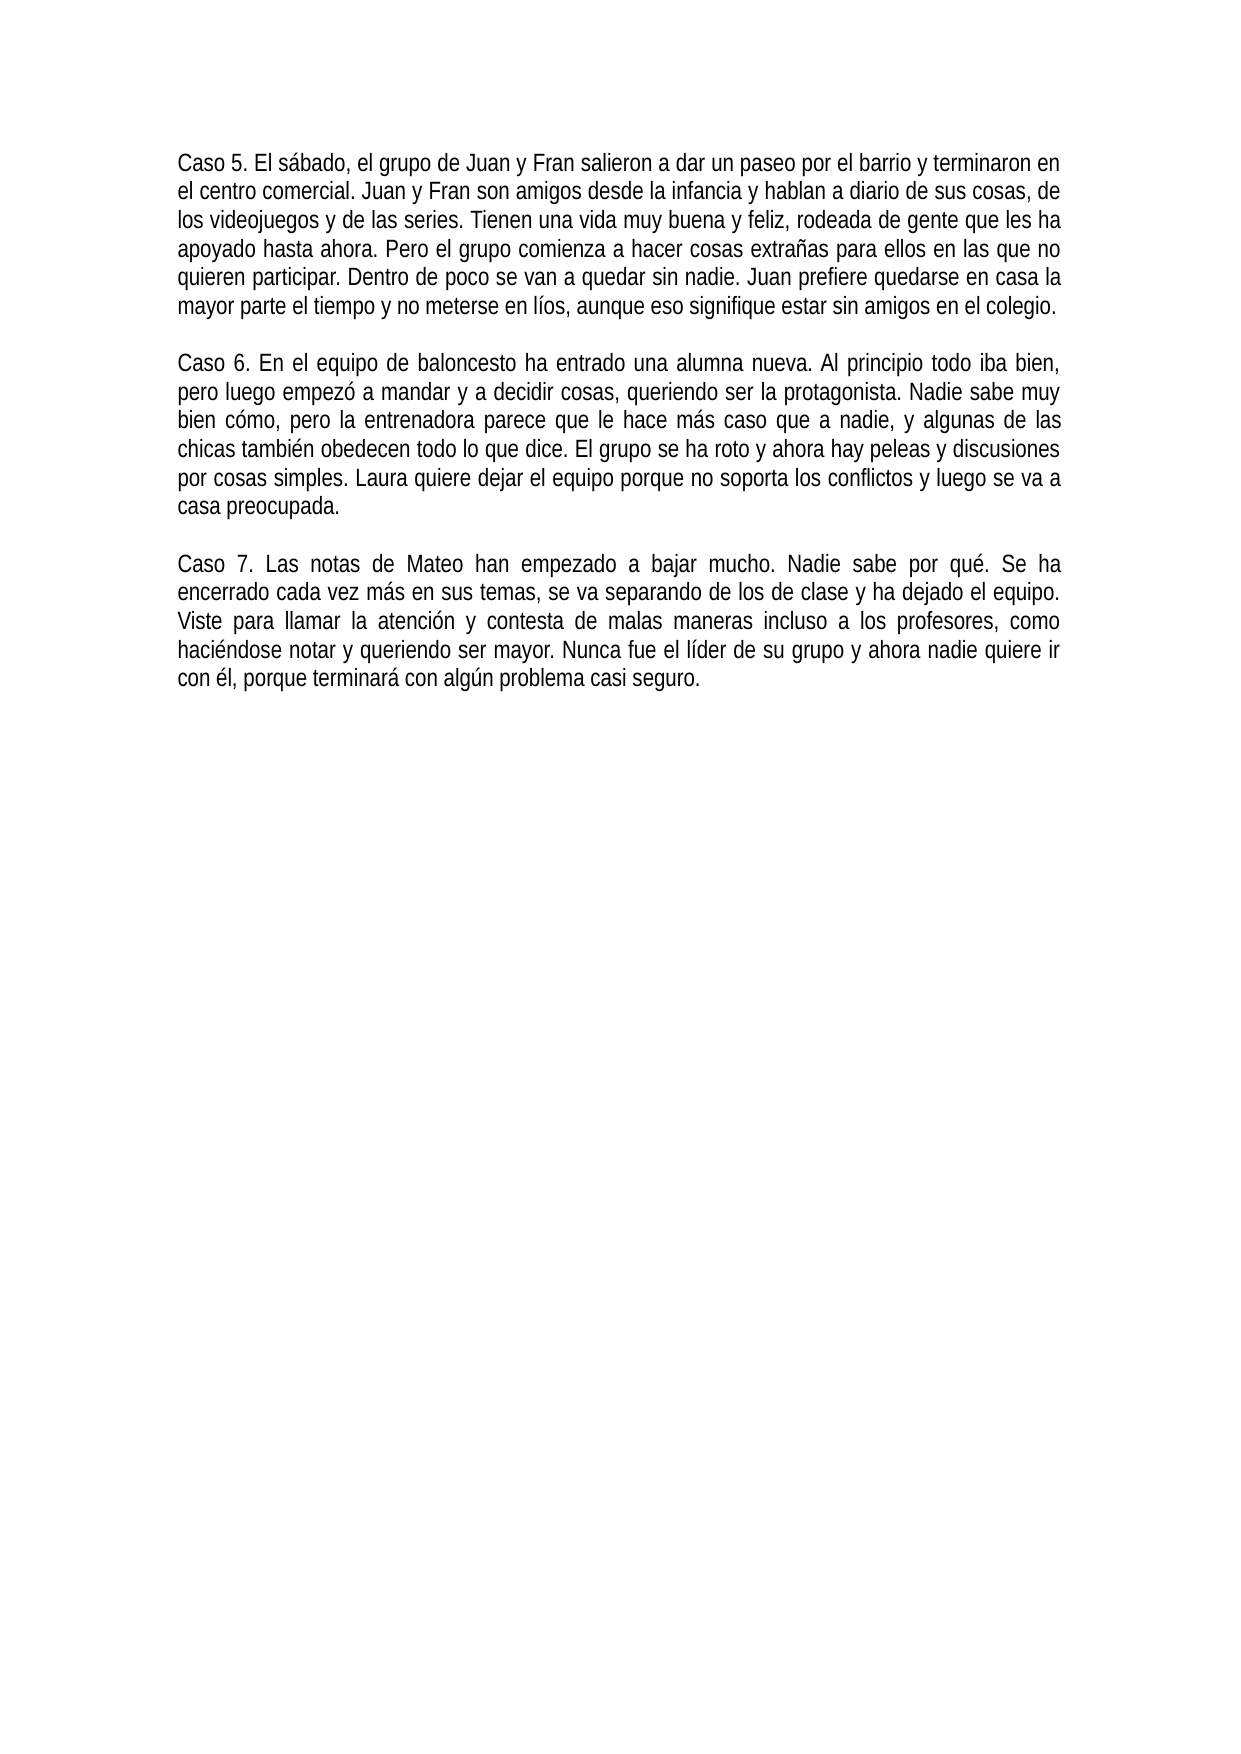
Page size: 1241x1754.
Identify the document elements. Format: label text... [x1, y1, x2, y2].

text Caso 7. Las notas de Mateo han empezado a bajar mucho. Nadie sabe por qué. Se ha encerrado cada vez más en sus temas, se va separando de los de clase y ha dejado el equipo. Viste para llamar la atención y contesta de malas maneras incluso a los profesores, como haciéndose notar y queriendo ser mayor. Nunca fue el líder de su grupo y ahora nadie quiere ir con él, porque terminará con algún problema casi seguro. [177, 549, 1063, 692]
text Caso 6. En el equipo de baloncesto ha entrado una alumna nueva. Al principio todo iba bien, pero luego empezó a mandar y a decidir cosas, queriendo ser la protagonista. Nadie sabe muy bien cómo, pero la entrenadora parece que le hace más caso que a nadie, y algunas de las chicas también obedecen todo lo que dice. El grupo se ha roto y ahora hay peleas y discusiones por cosas simples. Laura quiere dejar el equipo porque no soporta los conflictos y luego se va a casa preocupada. [177, 348, 1063, 520]
text Caso 5. El sábado, el grupo de Juan y Fran salieron a dar un paseo por el barrio y terminaron en el centro comercial. Juan y Fran son amigos desde la infancia y hablan a diario de sus cosas, de los videojuegos y de las series. Tienen una vida muy buena y feliz, rodeada de gente que les ha apoyado hasta ahora. Pero el grupo comienza a hacer cosas extrañas para ellos en las que no quieren participar. Dentro de poco se van a quedar sin nadie. Juan prefiere quedarse en casa la mayor parte el tiempo y no meterse en líos, aunque eso signifique estar sin amigos en el colegio. [177, 148, 1063, 319]
